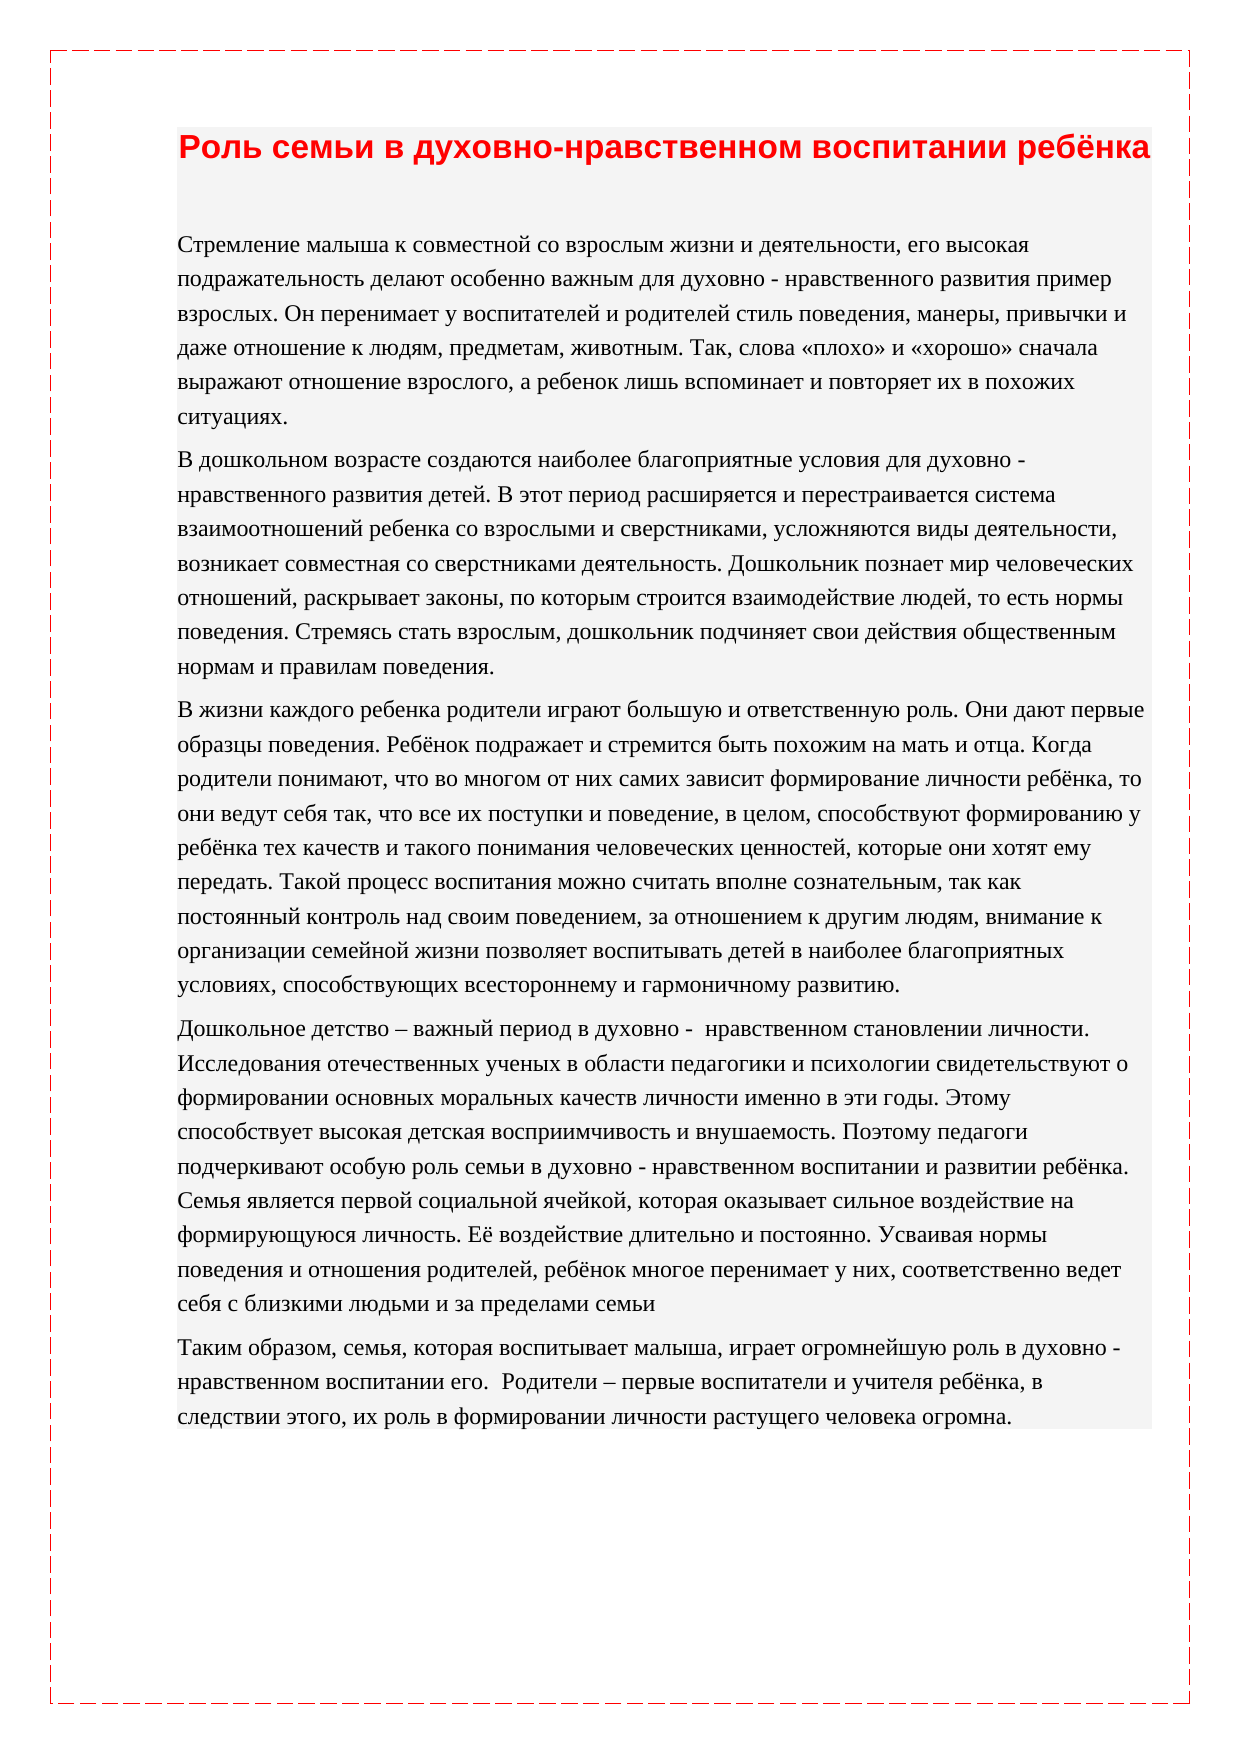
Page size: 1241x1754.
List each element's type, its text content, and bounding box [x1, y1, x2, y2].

text Стремление малыша к совместной со взрослым жизни и деятельности, его высокая подражательность делают особенно важным для духовно - нравственного развития пример взрослых. Он перенимает у воспитателей и родителей стиль поведения, манеры, привычки и даже отношение к людям, предметам, животным. Так, слова «плохо» и «хорошо» сначала выражают отношение взрослого, а ребенок лишь вспоминает и повторяет их в похожих ситуациях. [177, 223, 1152, 429]
text Роль семьи в духовно-нравственном воспитании ребёнка [177, 127, 1152, 166]
text Таким образом, семья, которая воспитывает малыша, играет огромнейшую роль в духовно - нравственном воспитании его. Родители – первые воспитатели и учителя ребёнка, в следствии этого, их роль в формировании личности растущего человека огромна. [177, 1326, 1152, 1429]
text Дошкольное детство – важный период в духовно - нравственном становлении личности. Исследования отечественных ученых в области педагогики и психологии свидетельствуют о формировании основных моральных качеств личности именно в эти годы. Этому способствует высокая детская восприимчивость и внушаемость. Поэтому педагоги подчеркивают особую роль семьи в духовно - нравственном воспитании и развитии ребёнка. Семья является первой социальной ячейкой, которая оказывает сильное воздействие на формирующуюся личность. Её воздействие длительно и постоянно. Усваивая нормы поведения и отношения родителей, ребёнок многое перенимает у них, соответственно ведет себя с близкими людьми и за пределами семьи [177, 1007, 1152, 1317]
text В жизни каждого ребенка родители играют большую и ответственную роль. Они дают первые образцы поведения. Ребёнок подражает и стремится быть похожим на мать и отца. Когда родители понимают, что во многом от них самих зависит формирование личности ребёнка, то они ведут себя так, что все их поступки и поведение, в целом, способствуют формированию у ребёнка тех качеств и такого понимания человеческих ценностей, которые они хотят ему передать. Такой процесс воспитания можно считать вполне сознательным, так как постоянный контроль над своим поведением, за отношением к другим людям, внимание к организации семейной жизни позволяет воспитывать детей в наиболее благоприятных условиях, способствующих всестороннему и гармоничному развитию. [177, 689, 1152, 998]
text В дошкольном возрасте создаются наиболее благоприятные условия для духовно - нравственного развития детей. В этот период расширяется и перестраивается система взаимоотношений ребенка со взрослыми и сверстниками, усложняются виды деятельности, возникает совместная со сверстниками деятельность. Дошкольник познает мир человеческих отношений, раскрывает законы, по которым строится взаимодействие людей, то есть нормы поведения. Стремясь стать взрослым, дошкольник подчиняет свои действия общественным нормам и правилам поведения. [177, 439, 1152, 679]
